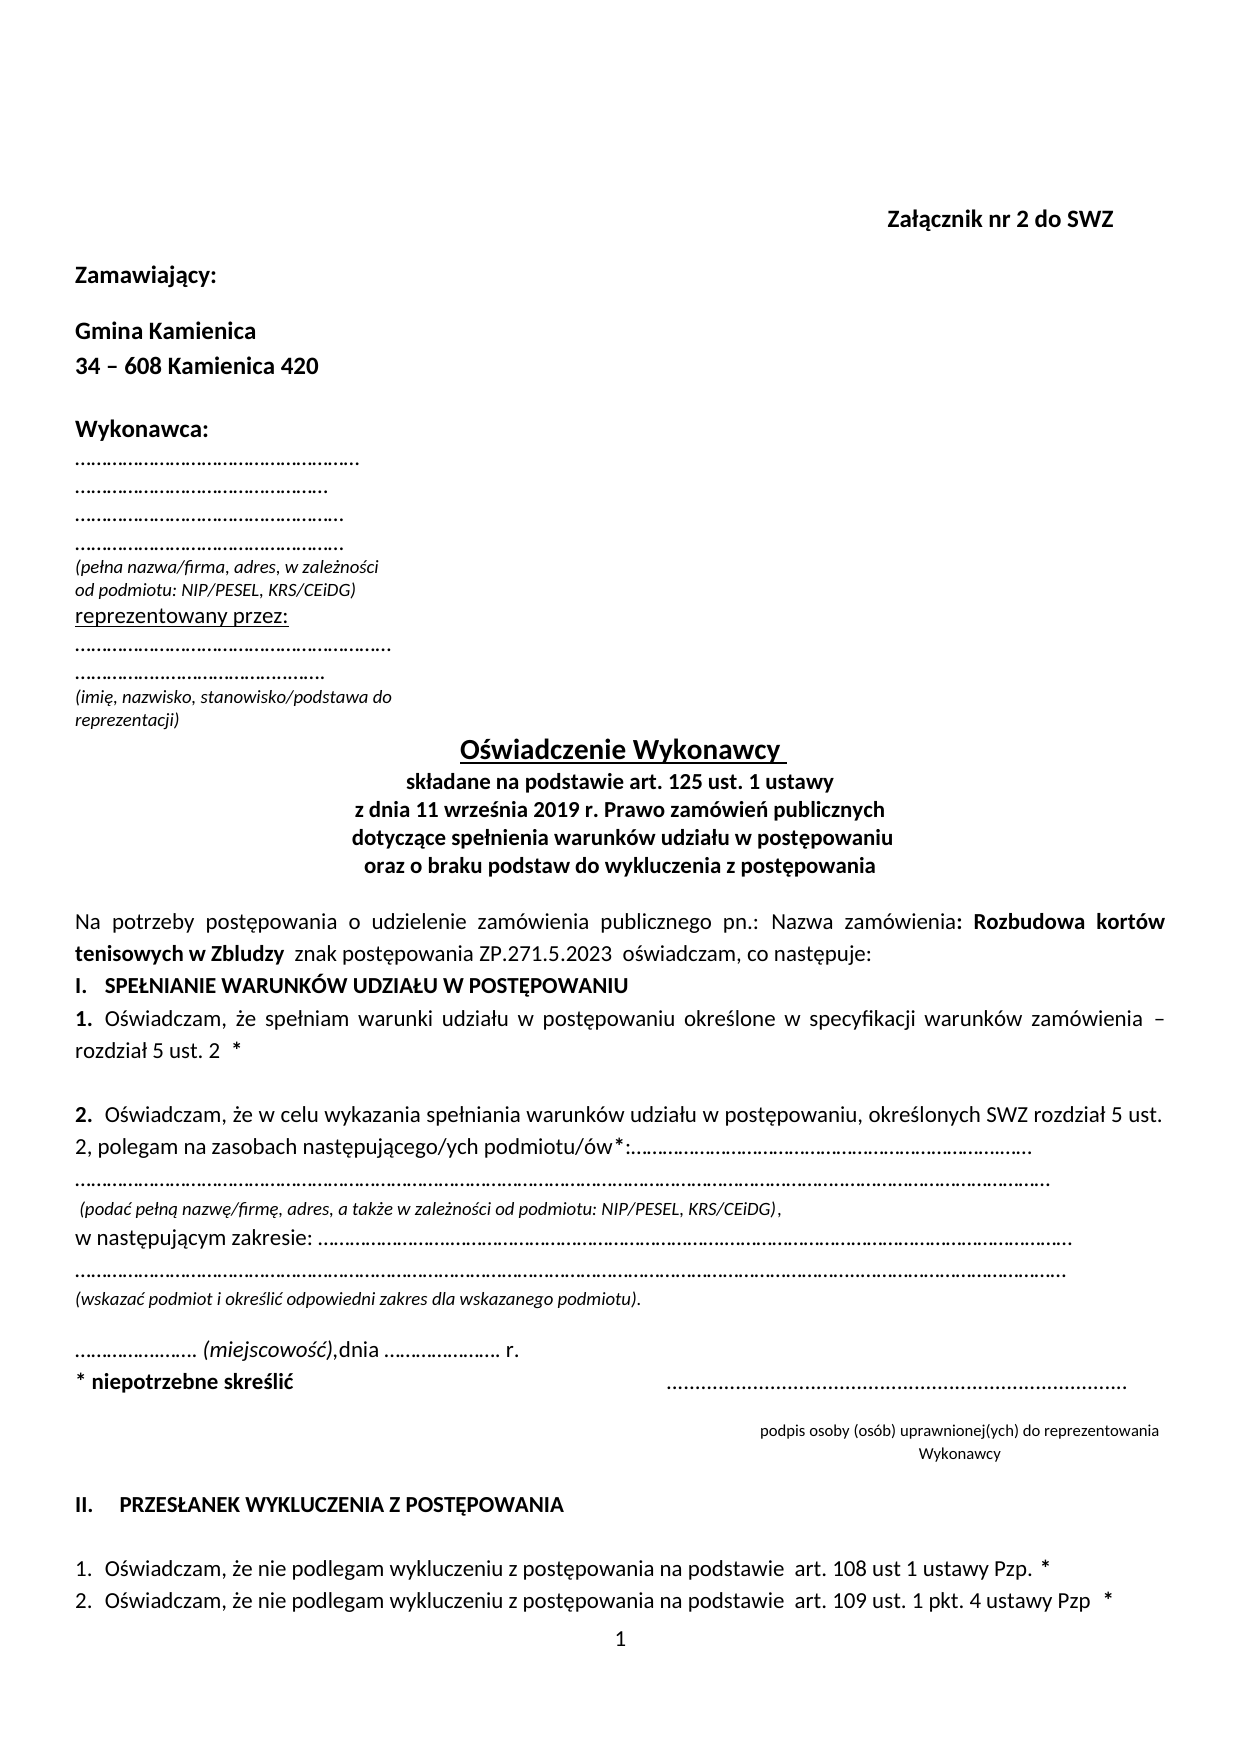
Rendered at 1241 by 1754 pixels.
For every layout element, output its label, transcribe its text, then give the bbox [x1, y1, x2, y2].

text podpis osoby (osób) uprawnionej(ych) do reprezentowania Wykonawcy [754, 1420, 1165, 1463]
text …………………………………………… [75, 499, 545, 528]
text Oświadczenie Wykonawcy [75, 731, 1165, 767]
text (pełna nazwa/firma, adres, w zależności od podmiotu: NIP/PESEL, KRS/CEiDG) [75, 556, 400, 601]
list Oświadczam, że nie podlegam wykluczeniu z postępowania na podstawie art. 108 ust 1 ustawy Pzp. * [75, 1554, 1165, 1582]
text ………………………………………………………………………………………………………………………………..………………………………… [75, 1164, 1165, 1193]
text Załącznik nr 2 do SWZ [75, 203, 1165, 234]
text Na potrzeby postępowania o udzielenie zamówienia publicznego pn.: Nazwa zamówienia: Rozbudowa kortów tenisowych w Zbludzy znak postępowania ZP.271.5.2023 oświadczam, co następuje: [75, 907, 1165, 967]
text 34 – 608 Kamienica 420 [75, 350, 1165, 381]
text * niepotrzebne skreślić ................................................................................ [75, 1367, 1165, 1395]
text oraz o braku podstaw do wykluczenia z postępowania [75, 851, 1165, 879]
text reprezentowany przez: [75, 601, 1165, 629]
text (imię, nazwisko, stanowisko/podstawa do reprezentacji) [75, 686, 400, 731]
list Oświadczam, że spełniam warunki udziału w postępowaniu określone w specyfikacji warunków zamówienia – rozdział 5 ust. 2 * [75, 1004, 1165, 1064]
list …………………………………………………………………………………………………………………………………..………………………………… [75, 1255, 1165, 1283]
text …………………………………………… [75, 528, 545, 556]
text dotyczące spełnienia warunków udziału w postępowaniu [75, 823, 1165, 851]
text z dnia 11 września 2019 r. Prawo zamówień publicznych [75, 795, 1165, 823]
text ………………………………………………………………………………………… [75, 443, 370, 499]
list w następującym zakresie: …………………….…………………………………………….………………………………………………………… [75, 1223, 1165, 1251]
list Oświadczam, że w celu wykazania spełniania warunków udziału w postępowaniu, określonych SWZ rozdział 5 ust. 2, polegam na zasobach następującego/ych podmiotu/ów*:…………………………………………………………….…… [75, 1100, 1165, 1160]
text składane na podstawie art. 125 ust. 1 ustawy [75, 767, 1165, 795]
list (wskazać podmiot i określić odpowiedni zakres dla wskazanego podmiotu). [75, 1287, 1165, 1310]
list Oświadczam, że nie podlegam wykluczeniu z postępowania na podstawie art. 109 ust. 1 pkt. 4 ustawy Pzp * [75, 1586, 1165, 1614]
text Zamawiający: [75, 259, 1165, 290]
list SPEŁNIANIE WARUNKÓW UDZIAŁU W POSTĘPOWANIU [75, 971, 1165, 999]
text Gmina Kamienica [75, 315, 1165, 346]
list (podać pełną nazwę/firmę, adres, a także w zależności od podmiotu: NIP/PESEL, KRS/CEiDG), [75, 1197, 1165, 1220]
text …………………………………………………………………..…………………..……. [75, 629, 400, 686]
text Wykonawca: [75, 413, 1165, 443]
text …………….……. (miejscowość),dnia …………………. r. [75, 1335, 1165, 1363]
list PRZESŁANEK WYKLUCZENIA Z POSTĘPOWANIA [75, 1490, 1165, 1518]
